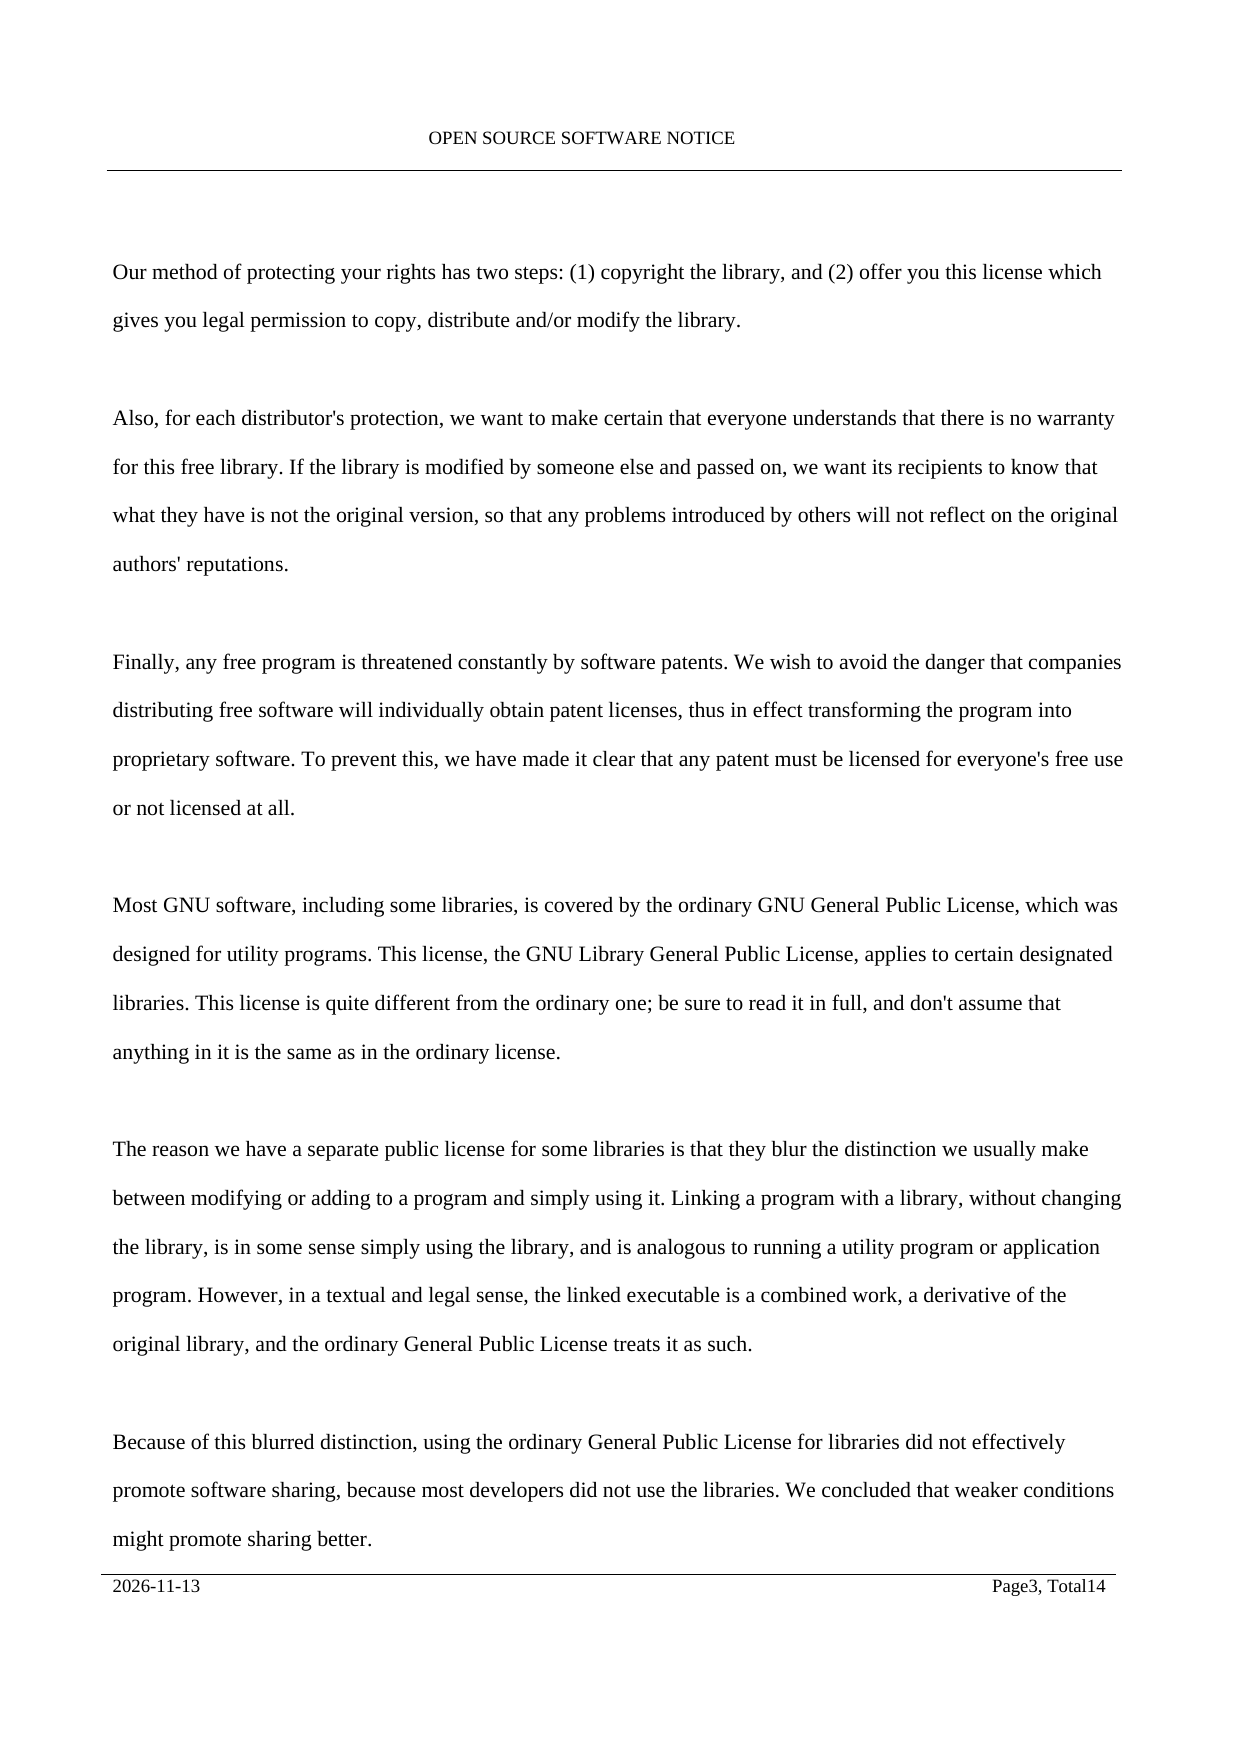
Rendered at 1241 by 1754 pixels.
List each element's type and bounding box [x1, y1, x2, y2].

text [112, 206, 1128, 1555]
